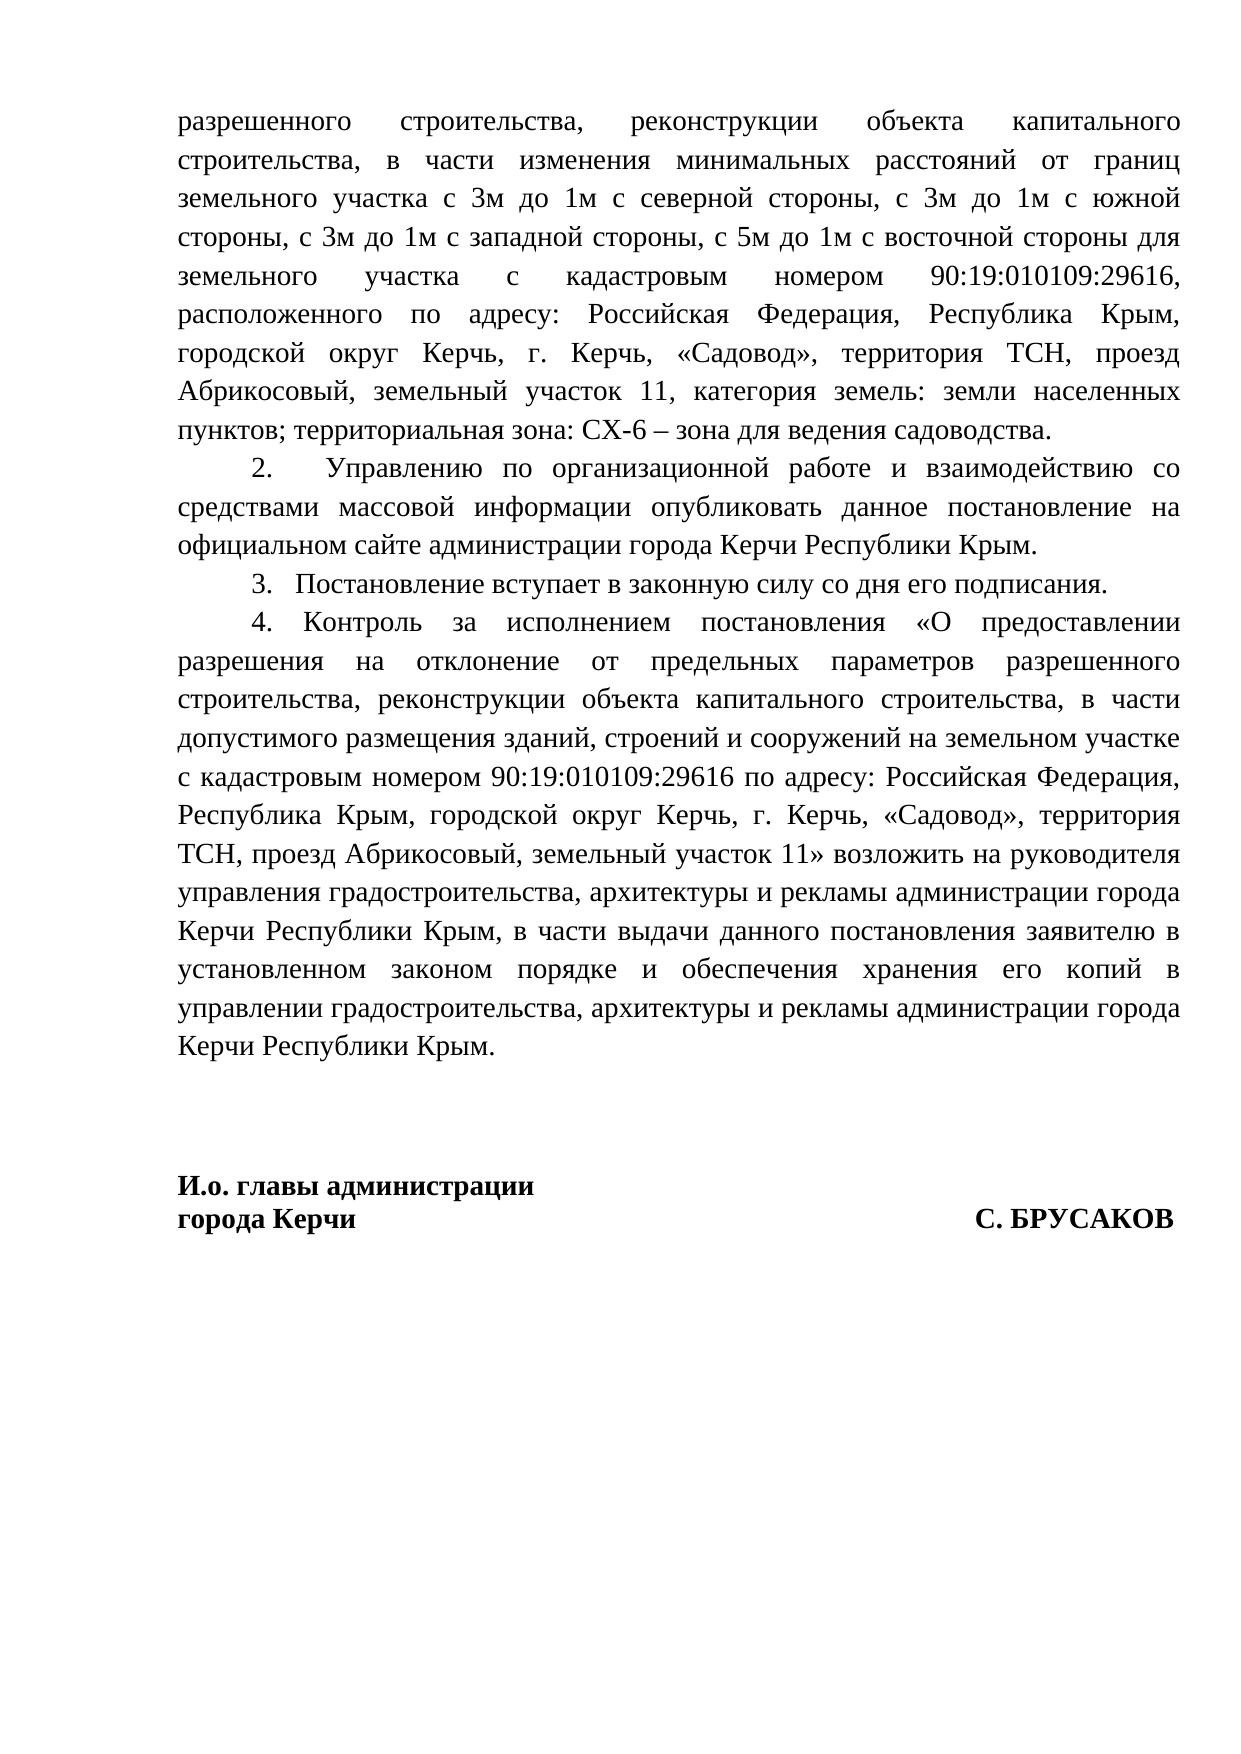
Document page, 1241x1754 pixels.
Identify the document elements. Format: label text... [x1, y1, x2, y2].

text 3. Постановление вступает в законную силу со дня его подписания. [177, 566, 1181, 599]
list Управлению по организационной работе и взаимодействию со средствами массовой информации опубликовать данное постановление на официальном сайте администрации города Керчи Республики Крым. [177, 450, 1181, 561]
text И.о. главы администрации [177, 1168, 1181, 1201]
text города Керчи С. БРУСАКОВ [177, 1201, 1181, 1235]
text 4. Контроль за исполнением постановления «О предоставлении разрешения на отклонение от предельных параметров разрешенного строительства, реконструкции объекта капитального строительства, в части допустимого размещения зданий, строений и сооружений на земельном участке с кадастровым номером 90:19:010109:29616 по адресу: Российская Федерация, Республика Крым, городской округ Керчь, г. Керчь, «Садовод», территория ТСН, проезд Абрикосовый, земельный участок 11» возложить на руководителя управления градостроительства, архитектуры и рекламы администрации города Керчи Республики Крым, в части выдачи данного постановления заявителю в установленном законом порядке и обеспечения хранения его копий в управлении градостроительства, архитектуры и рекламы администрации города Керчи Республики Крым. [177, 604, 1181, 1062]
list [177, 103, 1181, 445]
